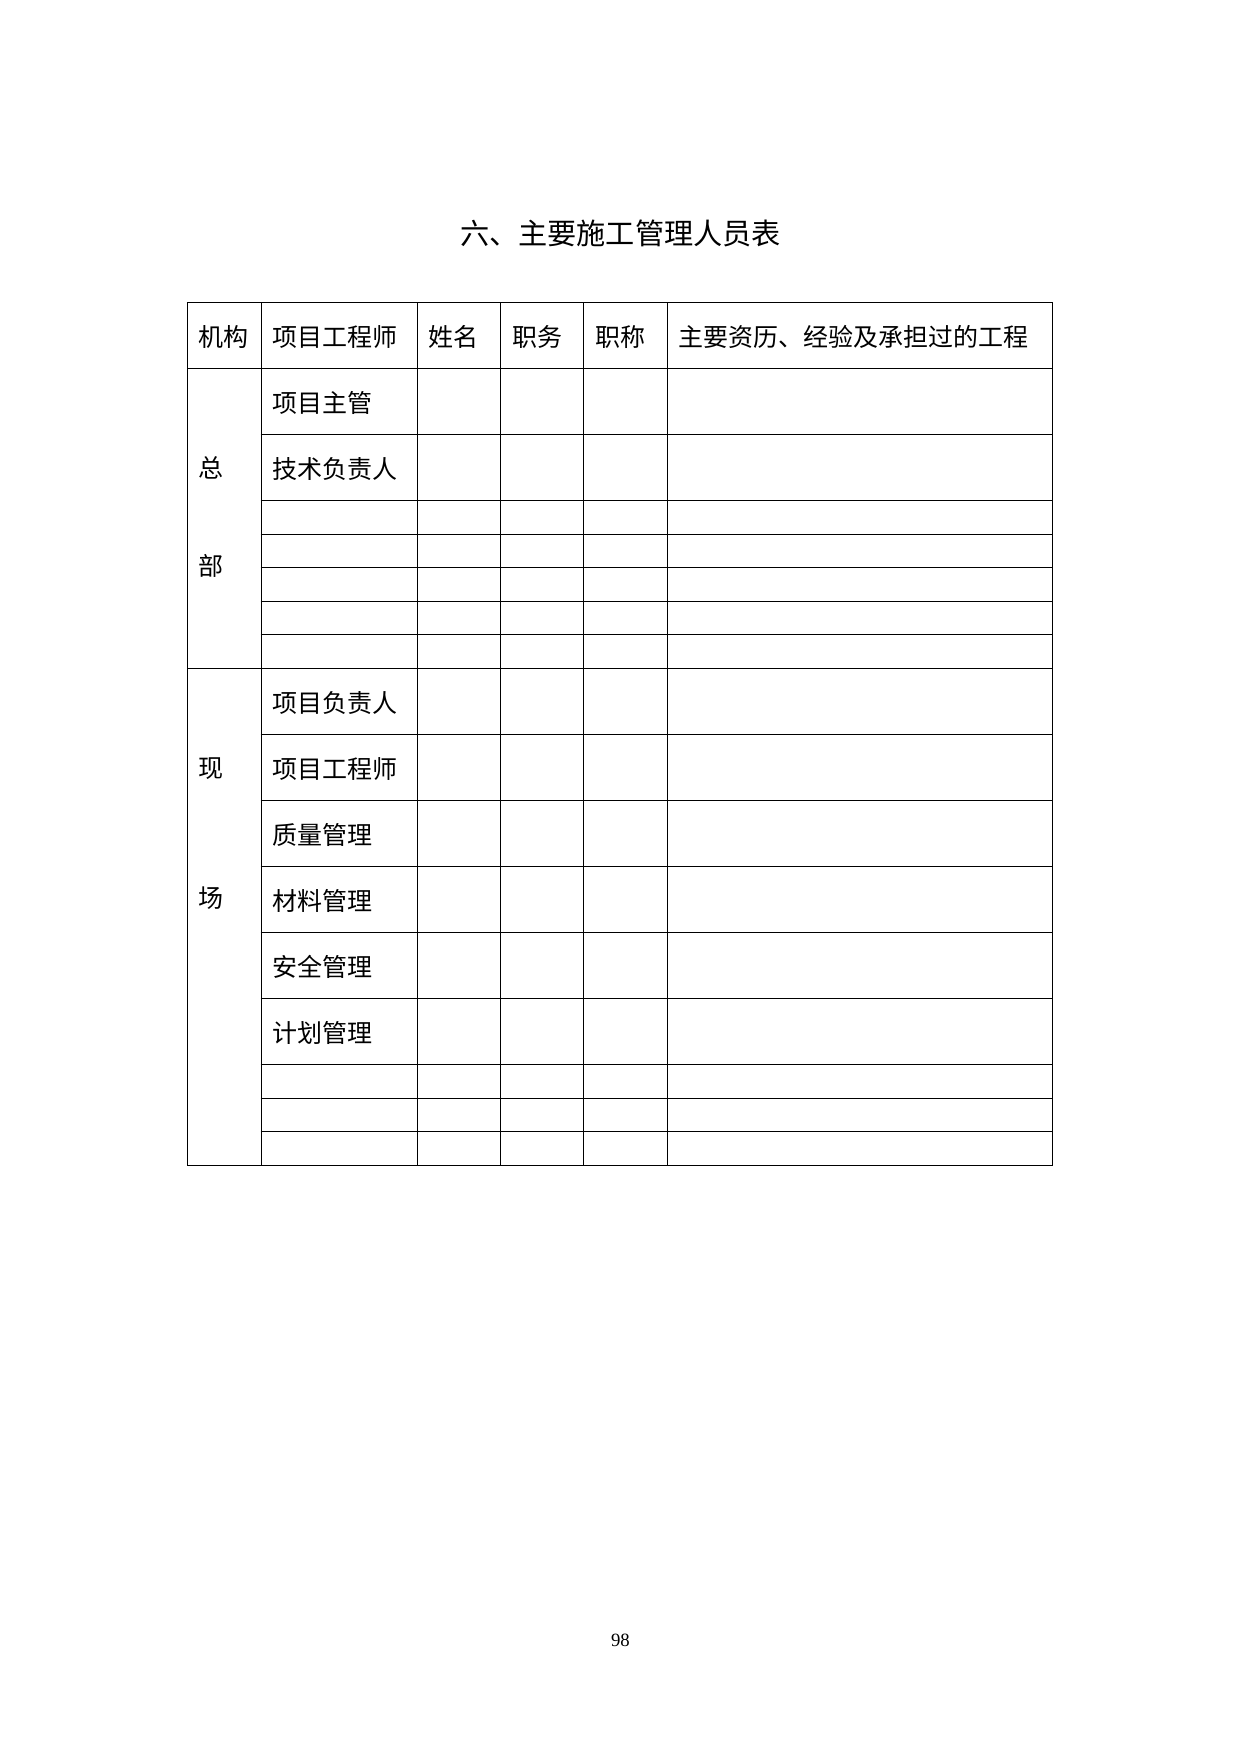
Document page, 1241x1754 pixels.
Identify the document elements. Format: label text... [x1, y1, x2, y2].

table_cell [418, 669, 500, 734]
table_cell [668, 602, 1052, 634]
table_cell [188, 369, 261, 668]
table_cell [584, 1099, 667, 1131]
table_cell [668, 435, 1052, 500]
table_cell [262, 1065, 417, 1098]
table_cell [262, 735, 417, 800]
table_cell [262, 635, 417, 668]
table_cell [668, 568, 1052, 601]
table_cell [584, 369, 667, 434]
text 六、主要施工管理人员表 [187, 208, 1053, 254]
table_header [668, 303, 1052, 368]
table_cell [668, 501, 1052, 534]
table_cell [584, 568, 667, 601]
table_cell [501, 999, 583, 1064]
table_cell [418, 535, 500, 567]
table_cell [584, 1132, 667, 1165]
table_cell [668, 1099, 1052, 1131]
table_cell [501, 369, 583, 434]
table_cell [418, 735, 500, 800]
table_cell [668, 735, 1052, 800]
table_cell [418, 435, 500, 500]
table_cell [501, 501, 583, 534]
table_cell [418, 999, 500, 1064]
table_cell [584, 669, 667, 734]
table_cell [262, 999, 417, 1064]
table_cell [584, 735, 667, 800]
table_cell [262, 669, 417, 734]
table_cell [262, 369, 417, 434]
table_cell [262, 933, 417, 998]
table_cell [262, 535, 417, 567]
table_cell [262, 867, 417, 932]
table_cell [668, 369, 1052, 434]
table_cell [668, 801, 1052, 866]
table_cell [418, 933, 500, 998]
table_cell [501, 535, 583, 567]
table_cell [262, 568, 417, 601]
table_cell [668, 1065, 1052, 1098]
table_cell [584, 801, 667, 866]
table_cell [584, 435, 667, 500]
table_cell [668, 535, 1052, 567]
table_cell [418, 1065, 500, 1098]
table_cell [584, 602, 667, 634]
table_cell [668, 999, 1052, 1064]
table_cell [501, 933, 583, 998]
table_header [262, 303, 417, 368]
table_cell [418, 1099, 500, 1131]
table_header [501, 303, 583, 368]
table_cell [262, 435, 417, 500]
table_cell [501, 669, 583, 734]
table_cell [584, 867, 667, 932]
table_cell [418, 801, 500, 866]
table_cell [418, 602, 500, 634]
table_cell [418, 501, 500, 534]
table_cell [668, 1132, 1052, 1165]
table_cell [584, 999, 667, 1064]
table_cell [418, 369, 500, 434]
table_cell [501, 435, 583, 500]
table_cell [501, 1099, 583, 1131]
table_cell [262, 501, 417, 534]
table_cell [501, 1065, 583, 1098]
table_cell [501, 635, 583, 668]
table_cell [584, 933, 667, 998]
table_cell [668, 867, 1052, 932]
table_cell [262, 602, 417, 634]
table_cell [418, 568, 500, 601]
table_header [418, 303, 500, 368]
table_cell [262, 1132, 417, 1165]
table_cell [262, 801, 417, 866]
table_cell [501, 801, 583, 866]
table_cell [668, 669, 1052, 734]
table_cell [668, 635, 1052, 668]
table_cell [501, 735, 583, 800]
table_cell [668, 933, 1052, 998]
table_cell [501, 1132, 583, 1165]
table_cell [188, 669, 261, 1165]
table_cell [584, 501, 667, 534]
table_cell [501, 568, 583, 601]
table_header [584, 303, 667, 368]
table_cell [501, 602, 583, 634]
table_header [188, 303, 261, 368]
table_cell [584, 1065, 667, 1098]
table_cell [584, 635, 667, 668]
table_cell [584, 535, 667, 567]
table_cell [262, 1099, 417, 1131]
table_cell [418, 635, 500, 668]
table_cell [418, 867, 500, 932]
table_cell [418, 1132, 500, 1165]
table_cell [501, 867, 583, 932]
